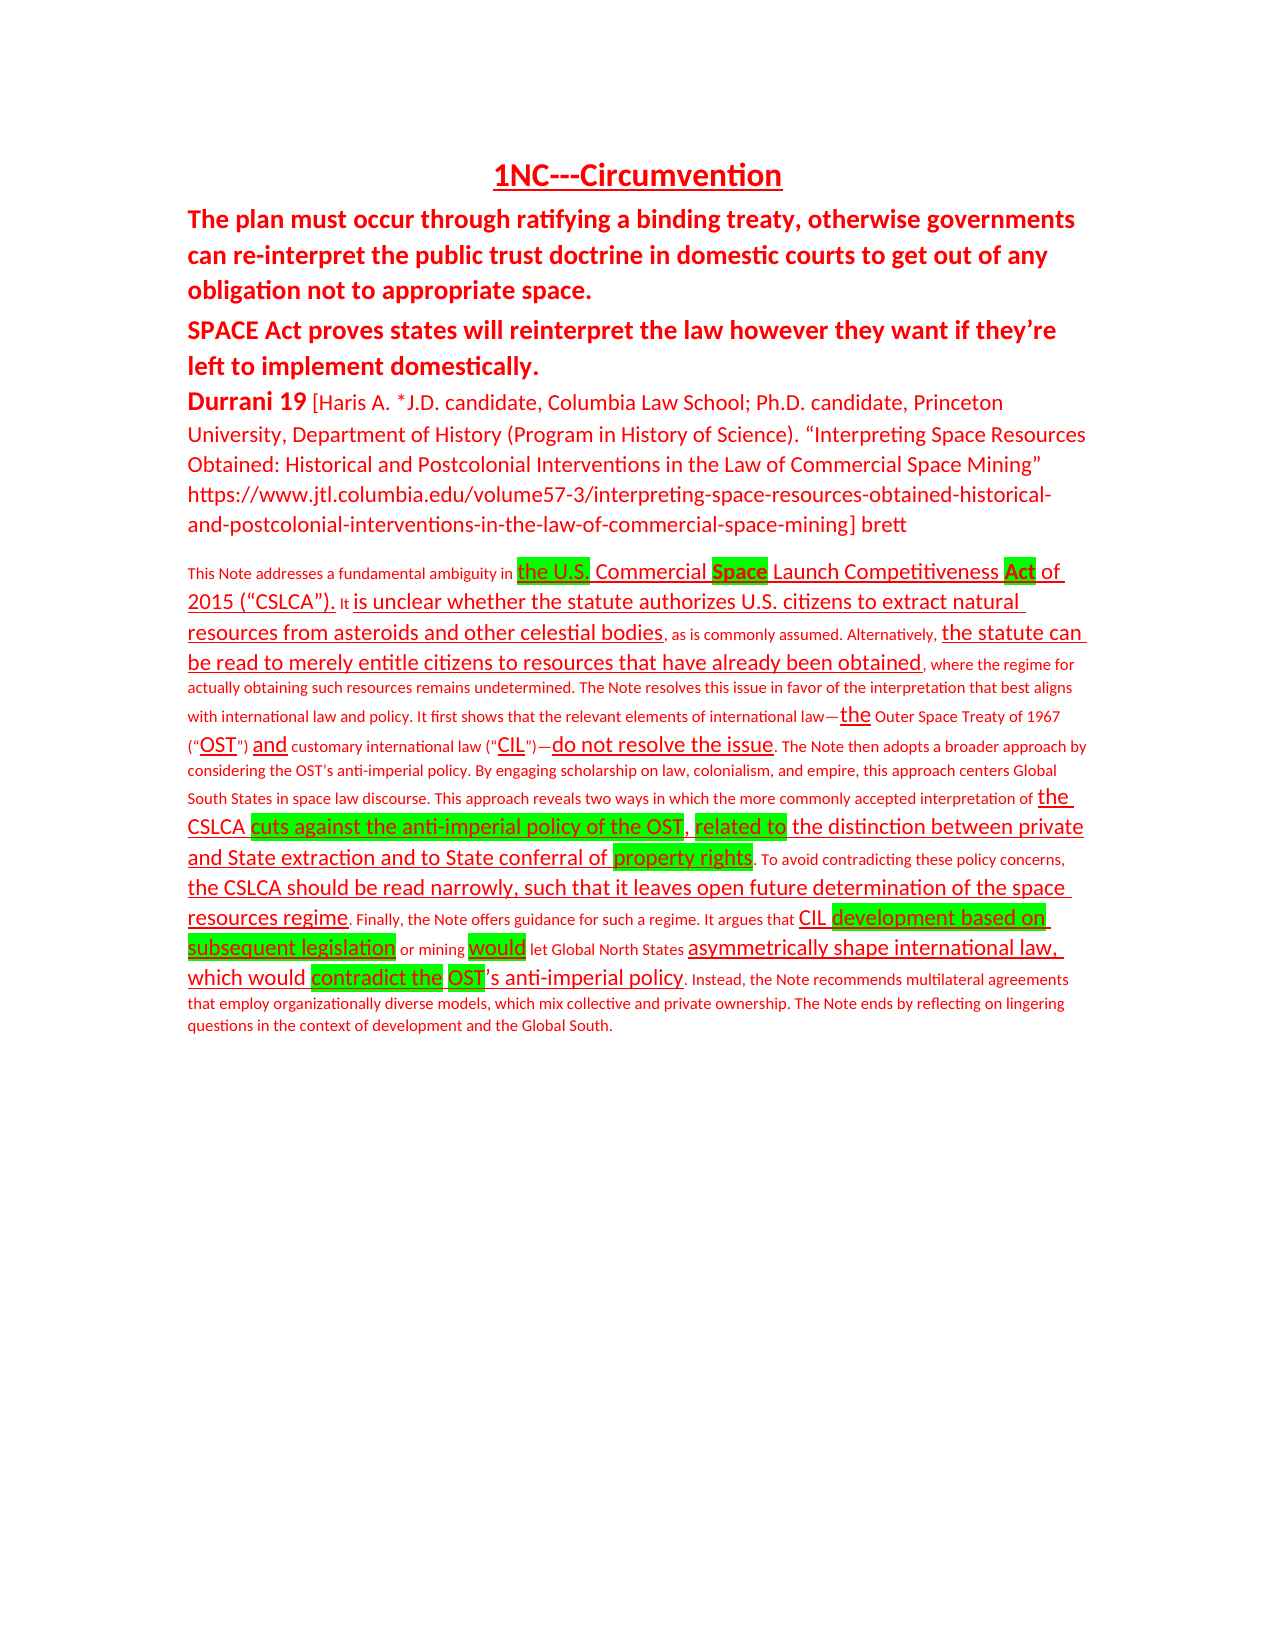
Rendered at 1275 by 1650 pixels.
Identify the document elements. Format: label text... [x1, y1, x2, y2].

text Durrani 19 [Haris A. *J.D. candidate, Columbia Law School; Ph.D. candidate, Princeton University, Department of History (Program in History of Science). “Interpreting Space Resources Obtained: Historical and Postcolonial Interventions in the Law of Commercial Space Mining” https://www.jtl.columbia.edu/volume57-3/interpreting-space-resources-obtained-historical-and-postcolonial-interventions-in-the-law-of-commercial-space-mining] brett [187, 384, 1087, 538]
subtitle SPACE Act proves states will reinterpret the law however they want if they’re left to implement domestically. [187, 313, 1087, 382]
text This Note addresses a fundamental ambiguity in the U.S. Commercial Space Launch Competitiveness Act of 2015 (“CSLCA”). It is unclear whether the statute authorizes U.S. citizens to extract natural resources from asteroids and other celestial bodies, as is commonly assumed. Alternatively, the statute can be read to merely entitle citizens to resources that have already been obtained, where the regime for actually obtaining such resources remains undetermined. The Note resolves this issue in favor of the interpretation that best aligns with international law and policy. It first shows that the relevant elements of international law—the Outer Space Treaty of 1967 (“OST”) and customary international law (“CIL”)—do not resolve the issue. The Note then adopts a broader approach by considering the OST’s anti-imperial policy. By engaging scholarship on law, colonialism, and empire, this approach centers Global South States in space law discourse. This approach reveals two ways in which the more commonly accepted interpretation of the CSLCA cuts against the anti-imperial policy of the OST, related to the distinction between private and State extraction and to State conferral of property rights. To avoid contradicting these policy concerns, the CSLCA should be read narrowly, such that it leaves open future determination of the space resources regime. Finally, the Note offers guidance for such a regime. It argues that CIL development based on subsequent legislation or mining would let Global North States asymmetrically shape international law, which would contradict the OST’s anti-imperial policy. Instead, the Note recommends multilateral agreements that employ organizationally diverse models, which mix collective and private ownership. The Note ends by reflecting on lingering questions in the context of development and the Global South. [187, 557, 1087, 1035]
subtitle 1NC---Circumvention [187, 154, 1087, 195]
subtitle The plan must occur through ratifying a binding treaty, otherwise governments can re-interpret the public trust doctrine in domestic courts to get out of any obligation not to appropriate space. [187, 202, 1087, 307]
